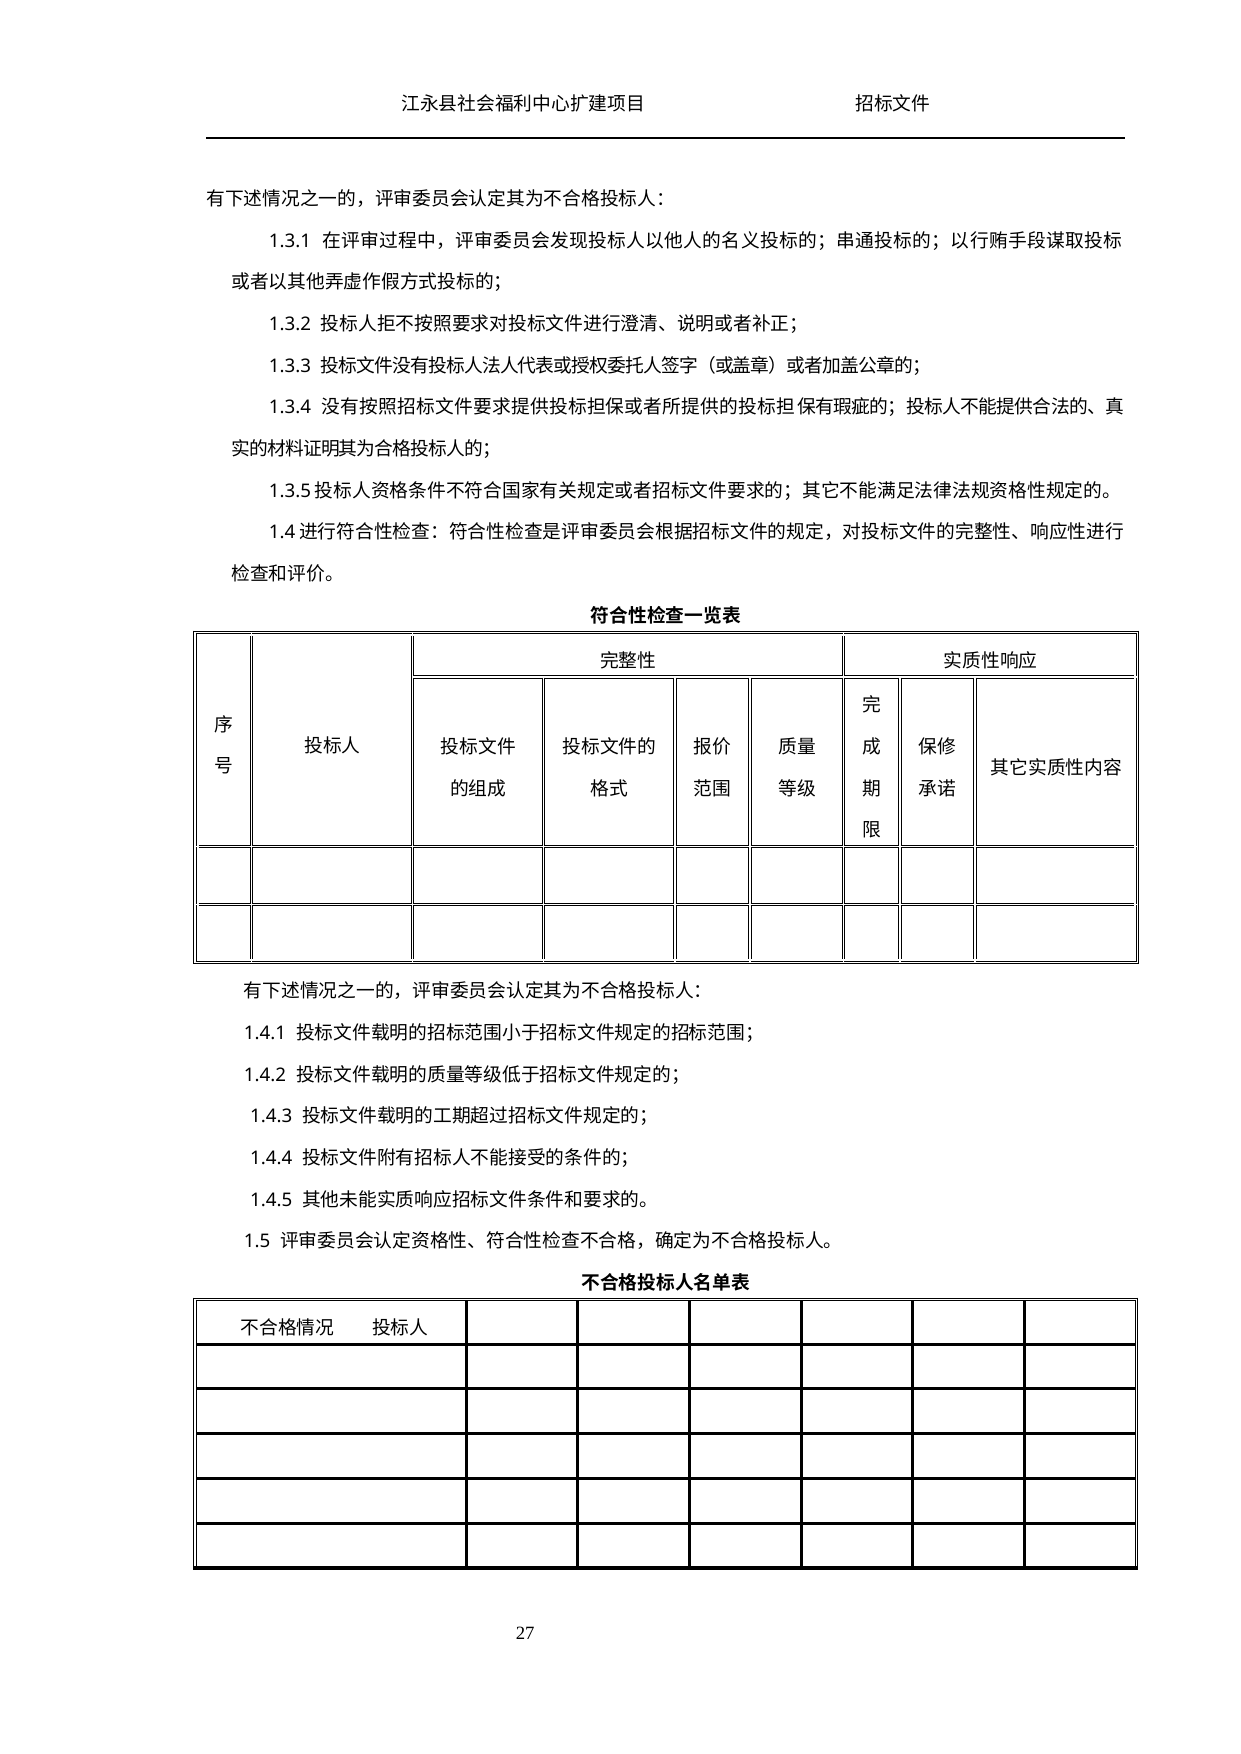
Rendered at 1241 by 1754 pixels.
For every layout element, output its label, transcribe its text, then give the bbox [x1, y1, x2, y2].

table_cell [845, 848, 898, 903]
text 1.4.1 投标文件载明的招标范围小于招标文件规定的招标范围； [206, 1006, 1125, 1048]
table_cell [691, 1435, 800, 1477]
text 有下述情况之一的，评审委员会认定其为不合格投标人： [206, 172, 1125, 214]
text 1.4.2 投标文件载明的质量等级低于招标文件规定的； [206, 1048, 1125, 1089]
table_cell [468, 1390, 576, 1432]
table_header [803, 1301, 911, 1342]
table_cell [579, 1480, 688, 1522]
table_cell [1026, 1435, 1135, 1477]
table_cell [691, 1390, 800, 1432]
table_cell [900, 903, 975, 961]
table_cell [914, 1525, 1023, 1566]
table_cell 质量 等级 [752, 679, 842, 845]
table_cell [914, 1480, 1023, 1522]
table_cell [579, 1435, 688, 1477]
table_cell [545, 848, 673, 903]
table_cell [803, 1346, 911, 1387]
table_cell [197, 1346, 465, 1387]
text 1.3.3 投标文件没有投标人法人代表或授权委托人签字（或盖章）或者加盖公章的； [231, 339, 1125, 381]
table_cell 投标文件 的组成 [414, 679, 542, 845]
table_cell [468, 1435, 576, 1477]
table_cell [579, 1525, 688, 1566]
text 1.3.1 在评审过程中，评审委员会发现投标人以他人的名义投标的；串通投标的；以行贿手段谋取投标或者以其他弄虚作假方式投标的； [231, 214, 1125, 297]
table_cell [1026, 1480, 1135, 1522]
table_cell [675, 903, 750, 961]
table_cell [253, 848, 411, 903]
table_cell [914, 1390, 1023, 1432]
text 1.4.4 投标文件附有招标人不能接受的条件的； [231, 1131, 1125, 1173]
table_cell [197, 1480, 465, 1522]
table_cell [468, 1480, 576, 1522]
table_cell 完成期限 [845, 679, 898, 845]
table_cell [197, 1390, 465, 1432]
table_cell [197, 1435, 465, 1477]
table_cell [414, 848, 542, 903]
table_header 不合格情况 投标人 [197, 1301, 465, 1342]
table_header [1026, 1301, 1135, 1342]
table_cell [914, 1346, 1023, 1387]
table_header [579, 1301, 688, 1342]
table_cell [975, 845, 1137, 903]
text 不合格投标人名单表 [206, 1256, 1125, 1298]
text 1.3.4 没有按照招标文件要求提供投标担保或者所提供的投标担保有瑕疵的；投标人不能提供合法的、真实的材料证明其为合格投标人的； [231, 381, 1125, 464]
table_cell [195, 845, 252, 903]
text 1.5 评审委员会认定资格性、符合性检查不合格，确定为不合格投标人。 [206, 1214, 1125, 1256]
table_cell [691, 1480, 800, 1522]
text 1.3.2 投标人拒不按照要求对投标文件进行澄清、说明或者补正； [231, 297, 1125, 339]
table_cell [544, 903, 675, 961]
table_cell [803, 1480, 911, 1522]
table_cell 保修承诺 [902, 679, 973, 845]
table_header [914, 1301, 1023, 1342]
text 有下述情况之一的，评审委员会认定其为不合格投标人： [206, 964, 1125, 1006]
table_cell [691, 1525, 800, 1566]
table_cell [844, 903, 900, 961]
table_header 实质性响应 [844, 634, 1136, 675]
table_cell [468, 1346, 576, 1387]
text 1.4.3 投标文件载明的工期超过招标文件规定的； [231, 1089, 1125, 1131]
table_cell [914, 1435, 1023, 1477]
table_cell 报价范围 [677, 679, 748, 845]
table_cell [752, 848, 842, 903]
table_header 完整性 [413, 632, 844, 675]
table_cell [975, 903, 1137, 961]
table_cell 其它实质性内容 [975, 675, 1137, 845]
table_cell [1026, 1525, 1135, 1566]
table_cell [803, 1435, 911, 1477]
table_cell [803, 1525, 911, 1566]
text 1.4.5 其他未能实质响应招标文件条件和要求的。 [231, 1173, 1125, 1214]
table_cell 投标文件的格式 [545, 679, 673, 845]
text 符合性检查一览表 [206, 589, 1125, 631]
table_cell [197, 1525, 465, 1566]
table_cell [1026, 1346, 1135, 1387]
table_cell [691, 1346, 800, 1387]
table_header [468, 1301, 576, 1342]
table_cell [677, 848, 748, 903]
table_cell [902, 848, 973, 903]
table_cell [413, 903, 544, 961]
text 1.4进行符合性检查：符合性检查是评审委员会根据招标文件的规定，对投标文件的完整性、响应性进行检查和评价。 [231, 506, 1125, 589]
table_header [691, 1301, 800, 1342]
table_header 投标人 [252, 634, 412, 845]
table_cell [468, 1525, 576, 1566]
table_cell [252, 906, 412, 961]
table_cell [579, 1346, 688, 1387]
table_header 序号 [197, 632, 252, 845]
text 1.3.5投标人资格条件不符合国家有关规定或者招标文件要求的；其它不能满足法律法规资格性规定的。 [231, 464, 1125, 506]
table_cell [1026, 1390, 1135, 1432]
table_cell [750, 903, 844, 961]
table_cell [195, 903, 252, 961]
table_cell [803, 1390, 911, 1432]
table_cell [579, 1390, 688, 1432]
